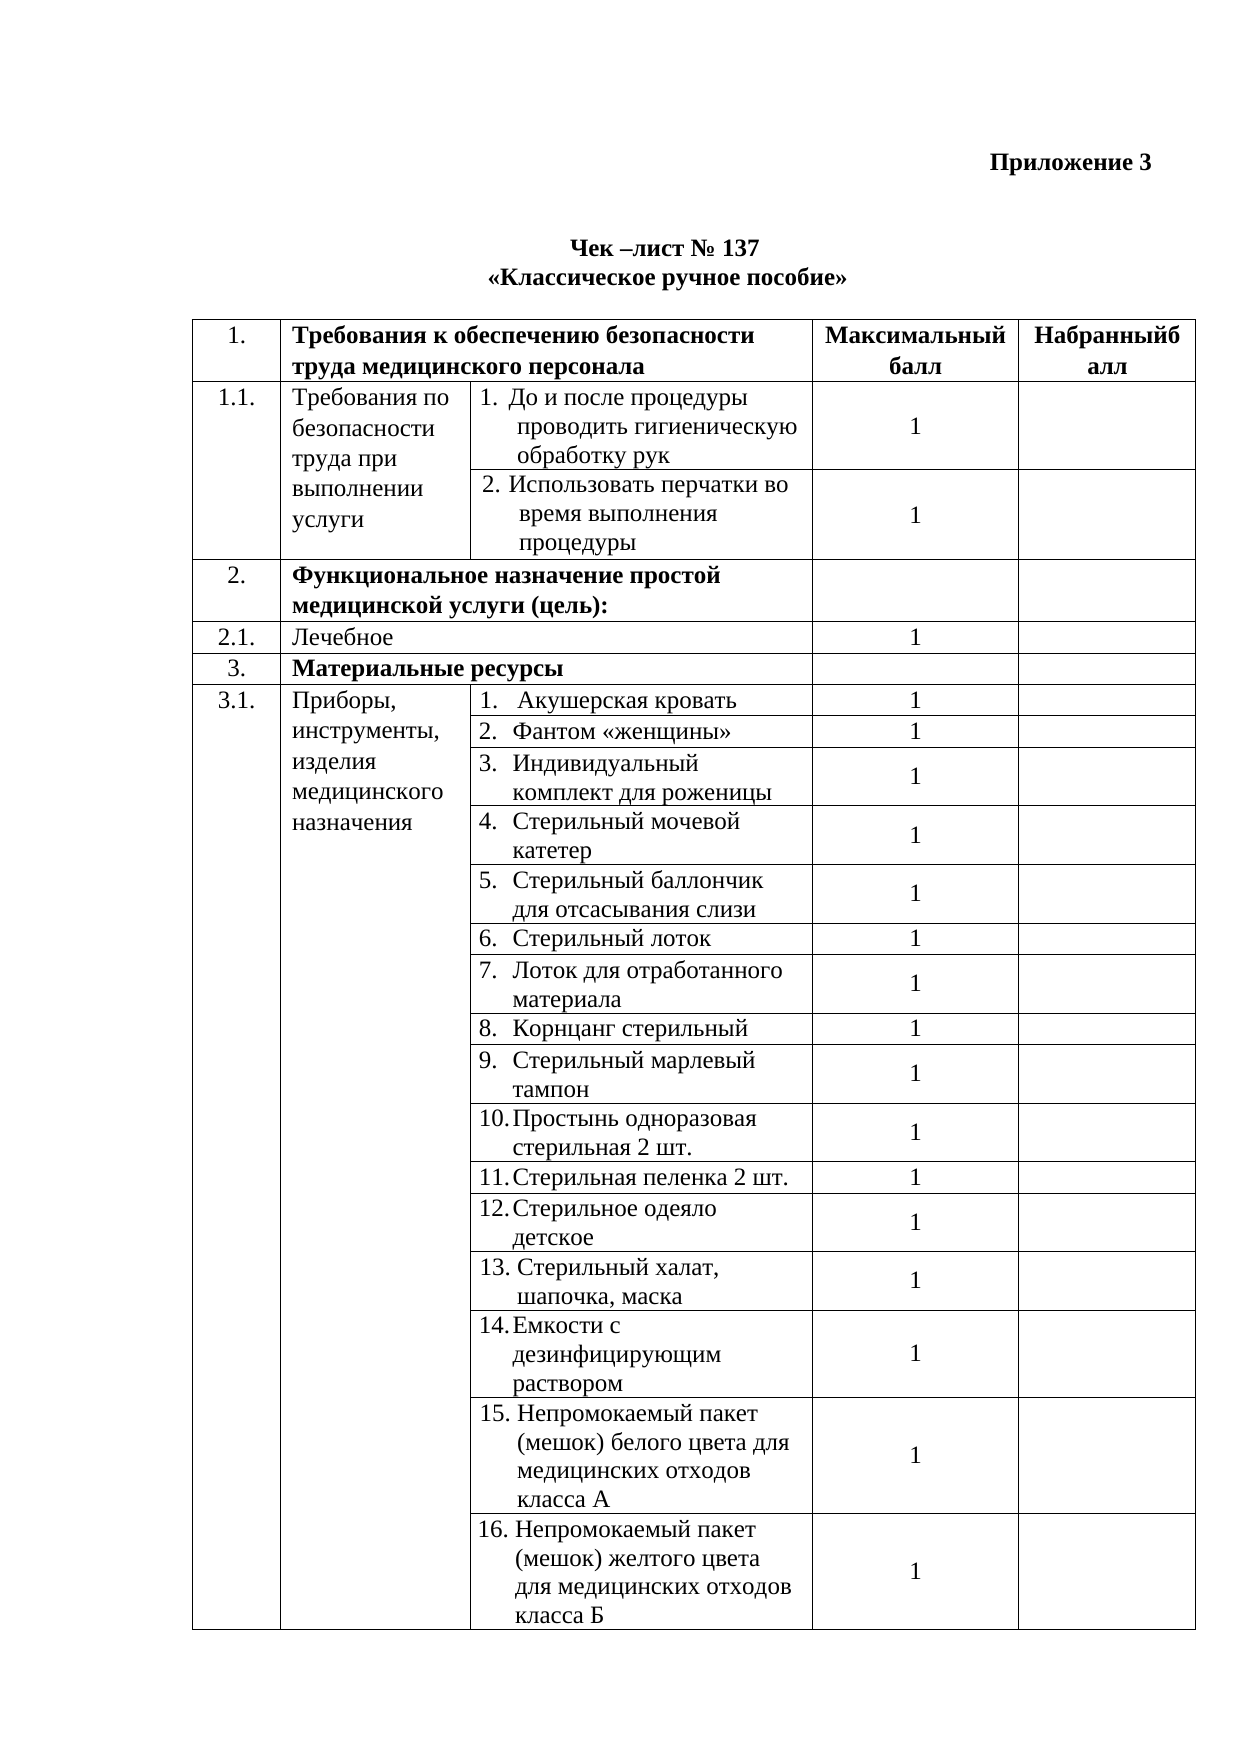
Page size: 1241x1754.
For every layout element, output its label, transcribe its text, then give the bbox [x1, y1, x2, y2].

table_cell [813, 560, 1018, 621]
table_cell 1 [813, 1398, 1018, 1513]
table_cell 1.1. [193, 382, 280, 559]
table_cell 1 [813, 955, 1018, 1012]
table_cell 1 [813, 1104, 1018, 1161]
table_cell 3.1. [193, 685, 280, 1629]
table_cell [1019, 955, 1195, 1012]
table_cell [1019, 924, 1195, 954]
table_cell 1 [813, 382, 1018, 468]
table_cell [1019, 865, 1195, 922]
table_header Максимальный балл [813, 320, 1018, 381]
table_cell Стерильный марлевый тампон [471, 1045, 812, 1102]
table_cell Стерильный баллончик для отсасывания слизи [471, 865, 812, 922]
table_cell Фантом «женщины» [471, 716, 812, 747]
table_cell Приборы, инструменты, изделия медицинского назначения [281, 685, 470, 1629]
table_cell Простынь одноразовая стерильная 2 шт. [471, 1104, 812, 1161]
text Чек –лист № 137 [177, 233, 1152, 262]
table_cell 1 [813, 716, 1018, 747]
table_cell Материальные ресурсы [281, 654, 812, 684]
table_cell [1019, 382, 1195, 468]
table_cell 1 [813, 470, 1018, 559]
table_cell [1019, 1162, 1195, 1192]
table_cell Непромокаемый пакет (мешок) желтого цвета для медицинских отходов класса Б [471, 1514, 812, 1629]
table_cell Индивидуальный комплект для роженицы [471, 748, 812, 805]
table_cell [1019, 470, 1195, 559]
table_cell [1019, 716, 1195, 747]
table_cell 2.1. [193, 622, 280, 652]
table_cell 1 [813, 748, 1018, 805]
table_cell Акушерская кровать [471, 685, 812, 715]
table_cell [813, 654, 1018, 684]
table_cell Емкости с дезинфицирующим раствором [471, 1311, 812, 1397]
table_cell 1 [813, 622, 1018, 652]
table_cell Стерильный халат, шапочка, маска [471, 1252, 812, 1309]
table_cell До и после процедуры проводить гигиеническую обработку рук [471, 382, 812, 468]
table_cell 1 [813, 1162, 1018, 1192]
table_cell Требования по безопасности труда при выполнении услуги [281, 382, 470, 559]
table_cell Стерильное одеяло детское [471, 1194, 812, 1251]
table_cell [1019, 1104, 1195, 1161]
table_header Набранныйбалл [1019, 320, 1195, 381]
table_cell [1019, 1398, 1195, 1513]
table_cell Лечебное [281, 622, 812, 652]
table_cell 1 [813, 865, 1018, 922]
table_cell [1019, 622, 1195, 652]
text «Классическое ручное пособие» [177, 262, 1152, 291]
table_cell 2. [193, 560, 280, 621]
table_cell 3. [193, 654, 280, 684]
table_cell 1 [813, 924, 1018, 954]
table_cell 1 [813, 1311, 1018, 1397]
table_cell [1019, 1514, 1195, 1629]
table_cell Функциональное назначение простой медицинской услуги (цель): [281, 560, 812, 621]
table_cell Стерильный лоток [471, 924, 812, 954]
text Приложение 3 [177, 147, 1152, 176]
table_cell [1019, 806, 1195, 864]
table_header Требования к обеспечению безопасности труда медицинского персонала [281, 320, 812, 381]
table_cell Корнцанг стерильный [471, 1014, 812, 1044]
table_cell 1 [813, 1045, 1018, 1102]
table_cell [1019, 1252, 1195, 1309]
table_cell [1019, 654, 1195, 684]
table_cell Лоток для отработанного материала [471, 955, 812, 1012]
table_cell [1019, 685, 1195, 715]
table_cell 1 [813, 1514, 1018, 1629]
table_cell Стерильная пеленка 2 шт. [471, 1162, 812, 1192]
table_cell Стерильный мочевой катетер [471, 806, 812, 864]
table_cell 1 [813, 1194, 1018, 1251]
table_cell [1019, 560, 1195, 621]
table_cell 1 [813, 1014, 1018, 1044]
table_cell [1019, 1311, 1195, 1397]
table_cell [1019, 1194, 1195, 1251]
table_header 1. [193, 320, 280, 381]
table_cell 1 [813, 685, 1018, 715]
table_cell Использовать перчатки во время выполнения процедуры [471, 470, 812, 559]
table_cell Непромокаемый пакет (мешок) белого цвета для медицинских отходов класса А [471, 1398, 812, 1513]
table_cell [1019, 748, 1195, 805]
table_cell 1 [813, 806, 1018, 864]
table_cell 1 [813, 1252, 1018, 1309]
table_cell [1019, 1014, 1195, 1044]
table_cell [1019, 1045, 1195, 1102]
